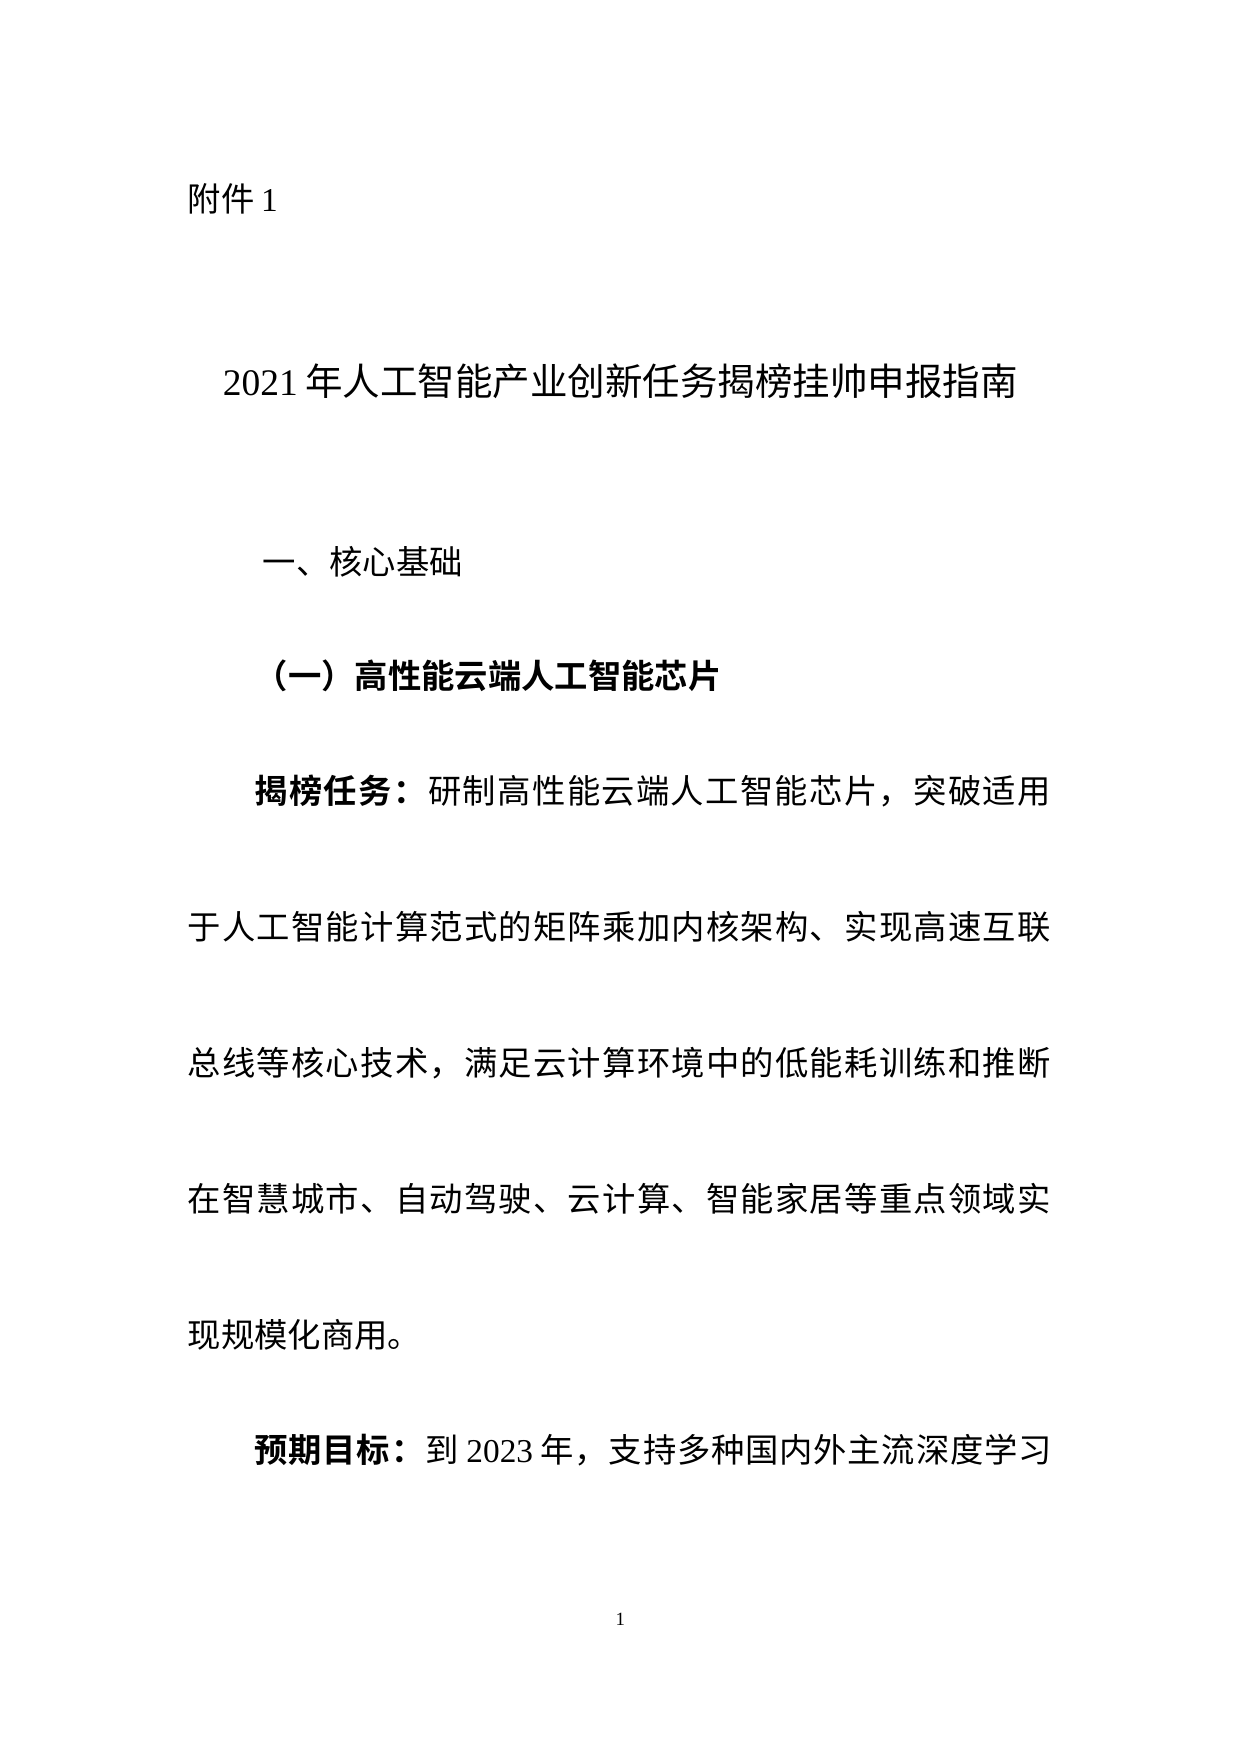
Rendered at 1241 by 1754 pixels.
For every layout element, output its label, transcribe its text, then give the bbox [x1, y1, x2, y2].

text （一）高性能云端人工智能芯片 [187, 629, 1053, 720]
text 附件1 [187, 152, 1053, 243]
text 2021年人工智能产业创新任务揭榜挂帅申报指南 [187, 333, 1053, 424]
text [187, 1402, 1053, 1493]
text 揭榜任务：研制高性能云端人工智能芯片，突破适用于人工智能计算范式的矩阵乘加内核架构、实现高速互联总线等核心技术，满足云计算环境中的低能耗训练和推断。在智慧城市、自动驾驶、云计算、智能家居等重点领域实现规模化商用。 [187, 744, 1053, 1378]
subtitle 一、核心基础 [187, 514, 1053, 605]
